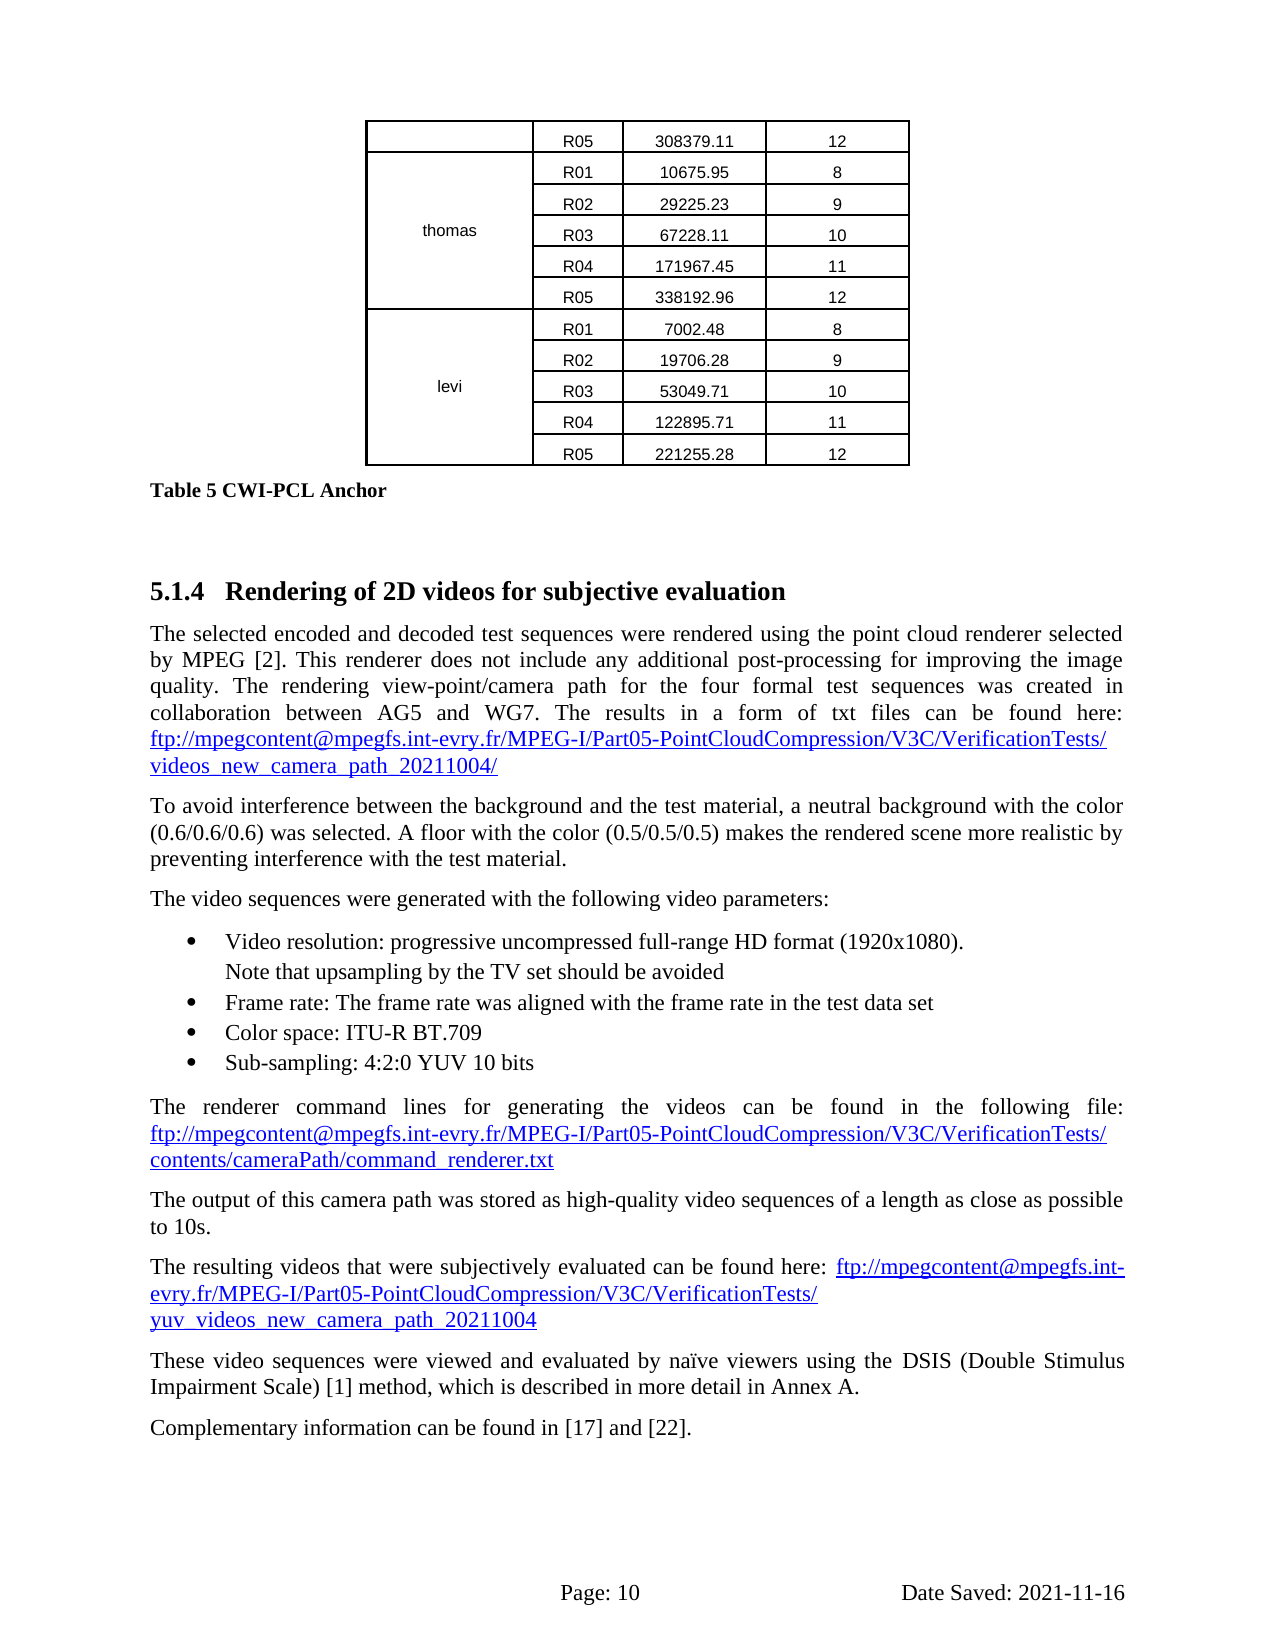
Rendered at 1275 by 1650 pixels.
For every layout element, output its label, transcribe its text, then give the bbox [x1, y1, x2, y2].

table_cell 122895.71 [624, 403, 765, 432]
table_cell 171967.45 [624, 247, 765, 276]
table_cell 12 [767, 122, 908, 151]
subtitle Rendering of 2D videos for subjective evaluation [150, 574, 1125, 606]
table_cell 12 [767, 278, 908, 307]
table_cell R03 [534, 216, 622, 245]
list Sub-sampling: 4:2:0 YUV 10 bits [187, 1049, 1125, 1075]
table_cell 9 [767, 341, 908, 370]
text Table 5 CWI-PCL Anchor [150, 478, 1125, 502]
table_cell 53049.71 [624, 372, 765, 401]
table_cell levi [368, 310, 532, 464]
table_cell R01 [534, 153, 622, 182]
table_cell R04 [534, 247, 622, 276]
table_cell 8 [767, 153, 908, 182]
text The renderer command lines for generating the videos can be found in the following file: ftp://mpegcontent@mpegfs.int-evry.fr/MPEG-I/Part05-PointCloudCompression/V3C/VerificationTests/contents/cameraPath/command_renderer.txt [150, 1093, 1125, 1172]
table_cell R03 [534, 372, 622, 401]
list Color space: ITU-R BT.709 [187, 1019, 1125, 1045]
list Video resolution: progressive uncompressed full-range HD format (1920x1080). Note that upsampling by the TV set should be avoided [187, 928, 1125, 985]
table_cell 29225.23 [624, 185, 765, 214]
table_cell R04 [534, 403, 622, 432]
table_cell 19706.28 [624, 341, 765, 370]
table_cell R01 [534, 310, 622, 339]
text The resulting videos that were subjectively evaluated can be found here: ftp://mpegcontent@mpegfs.int-evry.fr/MPEG-I/Part05-PointCloudCompression/V3C/VerificationTests/yuv_videos_new_camera_path_20211004 [150, 1253, 1125, 1332]
table_cell R02 [534, 341, 622, 370]
text Complementary information can be found in [17] and [22]. [150, 1413, 1125, 1440]
text To avoid interference between the background and the test material, a neutral background with the color (0.6/0.6/0.6) was selected. A floor with the color (0.5/0.5/0.5) makes the rendered scene more realistic by preventing interference with the test material. [150, 792, 1125, 871]
table_cell R05 [534, 122, 622, 151]
table_cell R05 [534, 435, 622, 464]
text These video sequences were viewed and evaluated by naïve viewers using the DSIS (Double Stimulus Impairment Scale) [1] method, which is described in more detail in Annex A. [150, 1347, 1125, 1399]
table_cell 221255.28 [624, 435, 765, 464]
text The selected encoded and decoded test sequences were rendered using the point cloud renderer selected by MPEG [2]. This renderer does not include any additional post-processing for improving the image quality. The rendering view-point/camera path for the four formal test sequences was created in collaboration between AG5 and WG7. The results in a form of txt files can be found here: ftp://mpegcontent@mpegfs.int-evry.fr/MPEG-I/Part05-PointCloudCompression/V3C/VerificationTests/videos_new_camera_path_20211004/ [150, 620, 1125, 778]
table_cell 11 [767, 247, 908, 276]
table_cell 12 [767, 435, 908, 464]
text The output of this camera path was stored as high-quality video sequences of a length as close as possible to 10s. [150, 1187, 1125, 1239]
table_cell 7002.48 [624, 310, 765, 339]
table_cell 67228.11 [624, 216, 765, 245]
table_cell R05 [534, 278, 622, 307]
table_cell 9 [767, 185, 908, 214]
table_cell 308379.11 [624, 122, 765, 151]
text The video sequences were generated with the following video parameters: [150, 885, 1125, 912]
table_cell R02 [534, 185, 622, 214]
table_cell 11 [767, 403, 908, 432]
table_cell thomas [368, 153, 532, 307]
list Frame rate: The frame rate was aligned with the frame rate in the test data set [187, 988, 1125, 1015]
table_cell 338192.96 [624, 278, 765, 307]
table_cell 10 [767, 216, 908, 245]
table_cell 10675.95 [624, 153, 765, 182]
table_cell 8 [767, 310, 908, 339]
table_cell 10 [767, 372, 908, 401]
